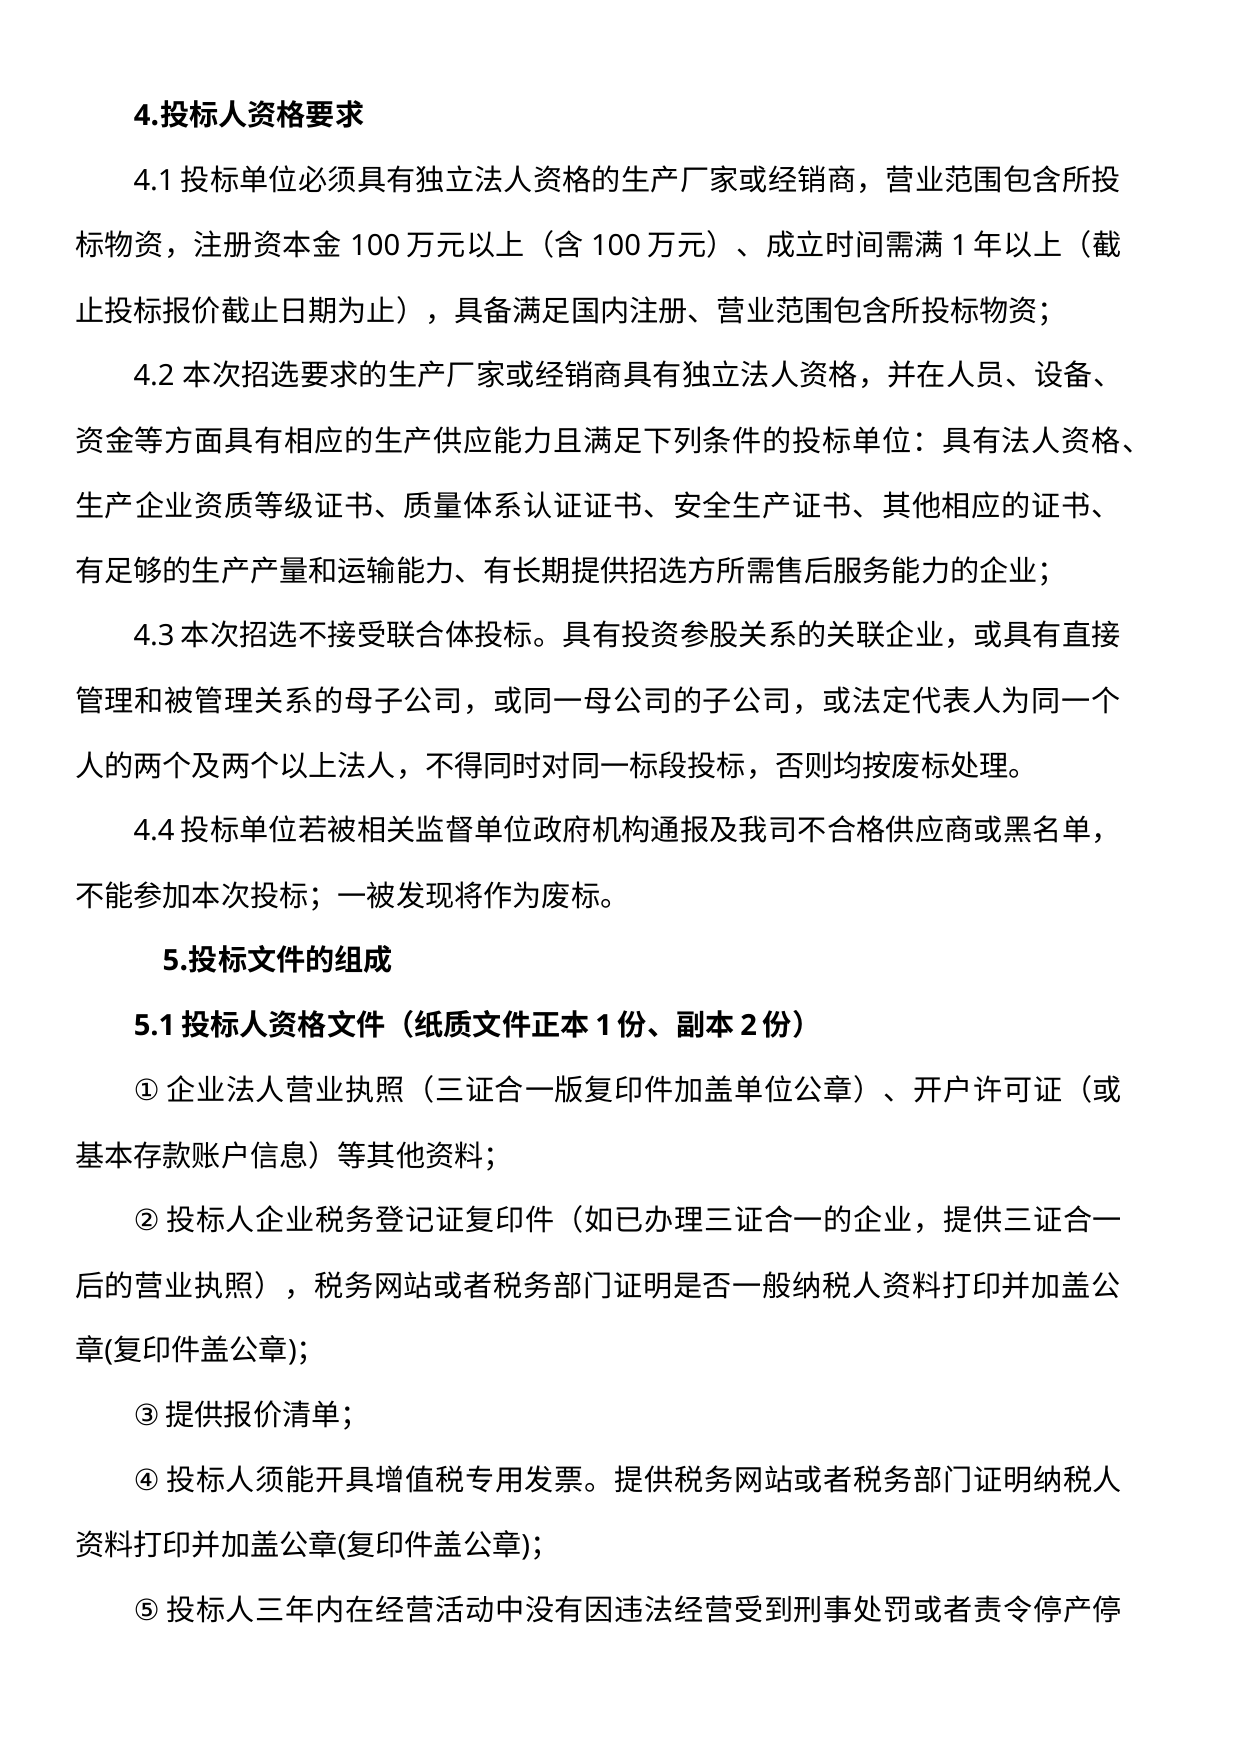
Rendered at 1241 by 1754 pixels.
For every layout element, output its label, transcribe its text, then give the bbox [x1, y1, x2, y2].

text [75, 1576, 1122, 1641]
text ③提供报价清单； [75, 1381, 1122, 1446]
text ④投标人须能开具增值税专用发票。提供税务网站或者税务部门证明纳税人资料打印并加盖公章(复印件盖公章)； [75, 1446, 1122, 1576]
text ①企业法人营业执照（三证合一版复印件加盖单位公章）、开户许可证（或基本存款账户信息）等其他资料； [75, 1056, 1122, 1186]
text 4.3本次招选不接受联合体投标。具有投资参股关系的关联企业，或具有直接管理和被管理关系的母子公司，或同一母公司的子公司，或法定代表人为同一个人的两个及两个以上法人，不得同时对同一标段投标，否则均按废标处理。 [75, 601, 1122, 796]
text 4.1投标单位必须具有独立法人资格的生产厂家或经销商，营业范围包含所投标物资，注册资本金 100万元以上（含100万元）、成立时间需满1年以上（截止投标报价截止日期为止），具备满足国内注册、营业范围包含所投标物资； [75, 146, 1122, 341]
text 4.4投标单位若被相关监督单位政府机构通报及我司不合格供应商或黑名单，不能参加本次投标；一被发现将作为废标。 [75, 796, 1122, 926]
text 5.投标文件的组成 [162, 926, 1122, 991]
text 4.2 本次招选要求的生产厂家或经销商具有独立法人资格，并在人员、设备、资金等方面具有相应的生产供应能力且满足下列条件的投标单位：具有法人资格、生产企业资质等级证书、质量体系认证证书、安全生产证书、其他相应的证书、有足够的生产产量和运输能力、有长期提供招选方所需售后服务能力的企业； [75, 341, 1122, 601]
text 4.投标人资格要求 [75, 81, 1122, 146]
text 5.1投标人资格文件（纸质文件正本1份、副本2份） [75, 991, 1122, 1056]
text ②投标人企业税务登记证复印件（如已办理三证合一的企业，提供三证合一后的营业执照），税务网站或者税务部门证明是否一般纳税人资料打印并加盖公章(复印件盖公章)； [75, 1186, 1122, 1381]
